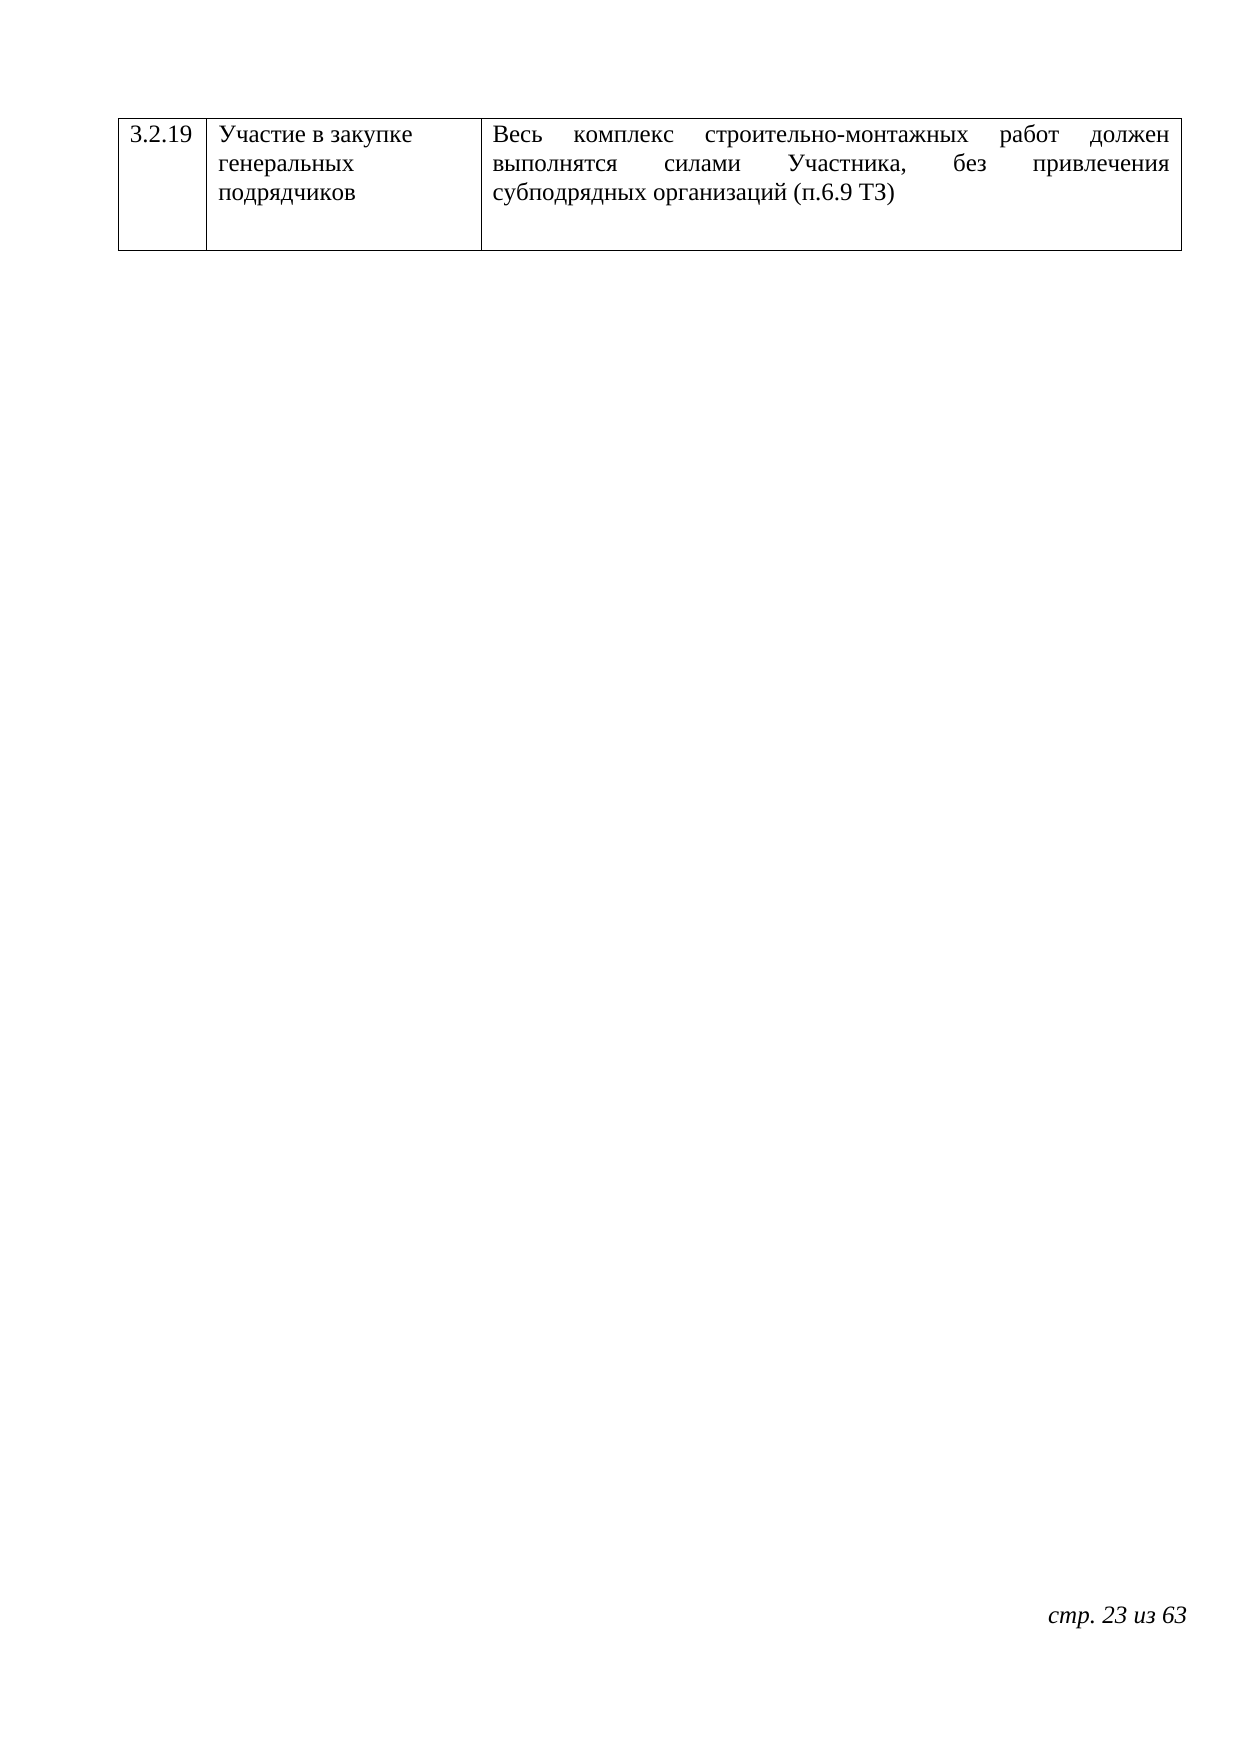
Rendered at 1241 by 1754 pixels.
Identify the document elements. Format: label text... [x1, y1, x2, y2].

table_cell [119, 119, 206, 250]
table_cell Весь комплекс строительно-монтажных работ должен выполнятся силами Участника, без привлечения субподрядных организаций (п.6.9 ТЗ) [482, 119, 1181, 250]
table_cell Участие в закупке генеральных подрядчиков [207, 119, 481, 250]
